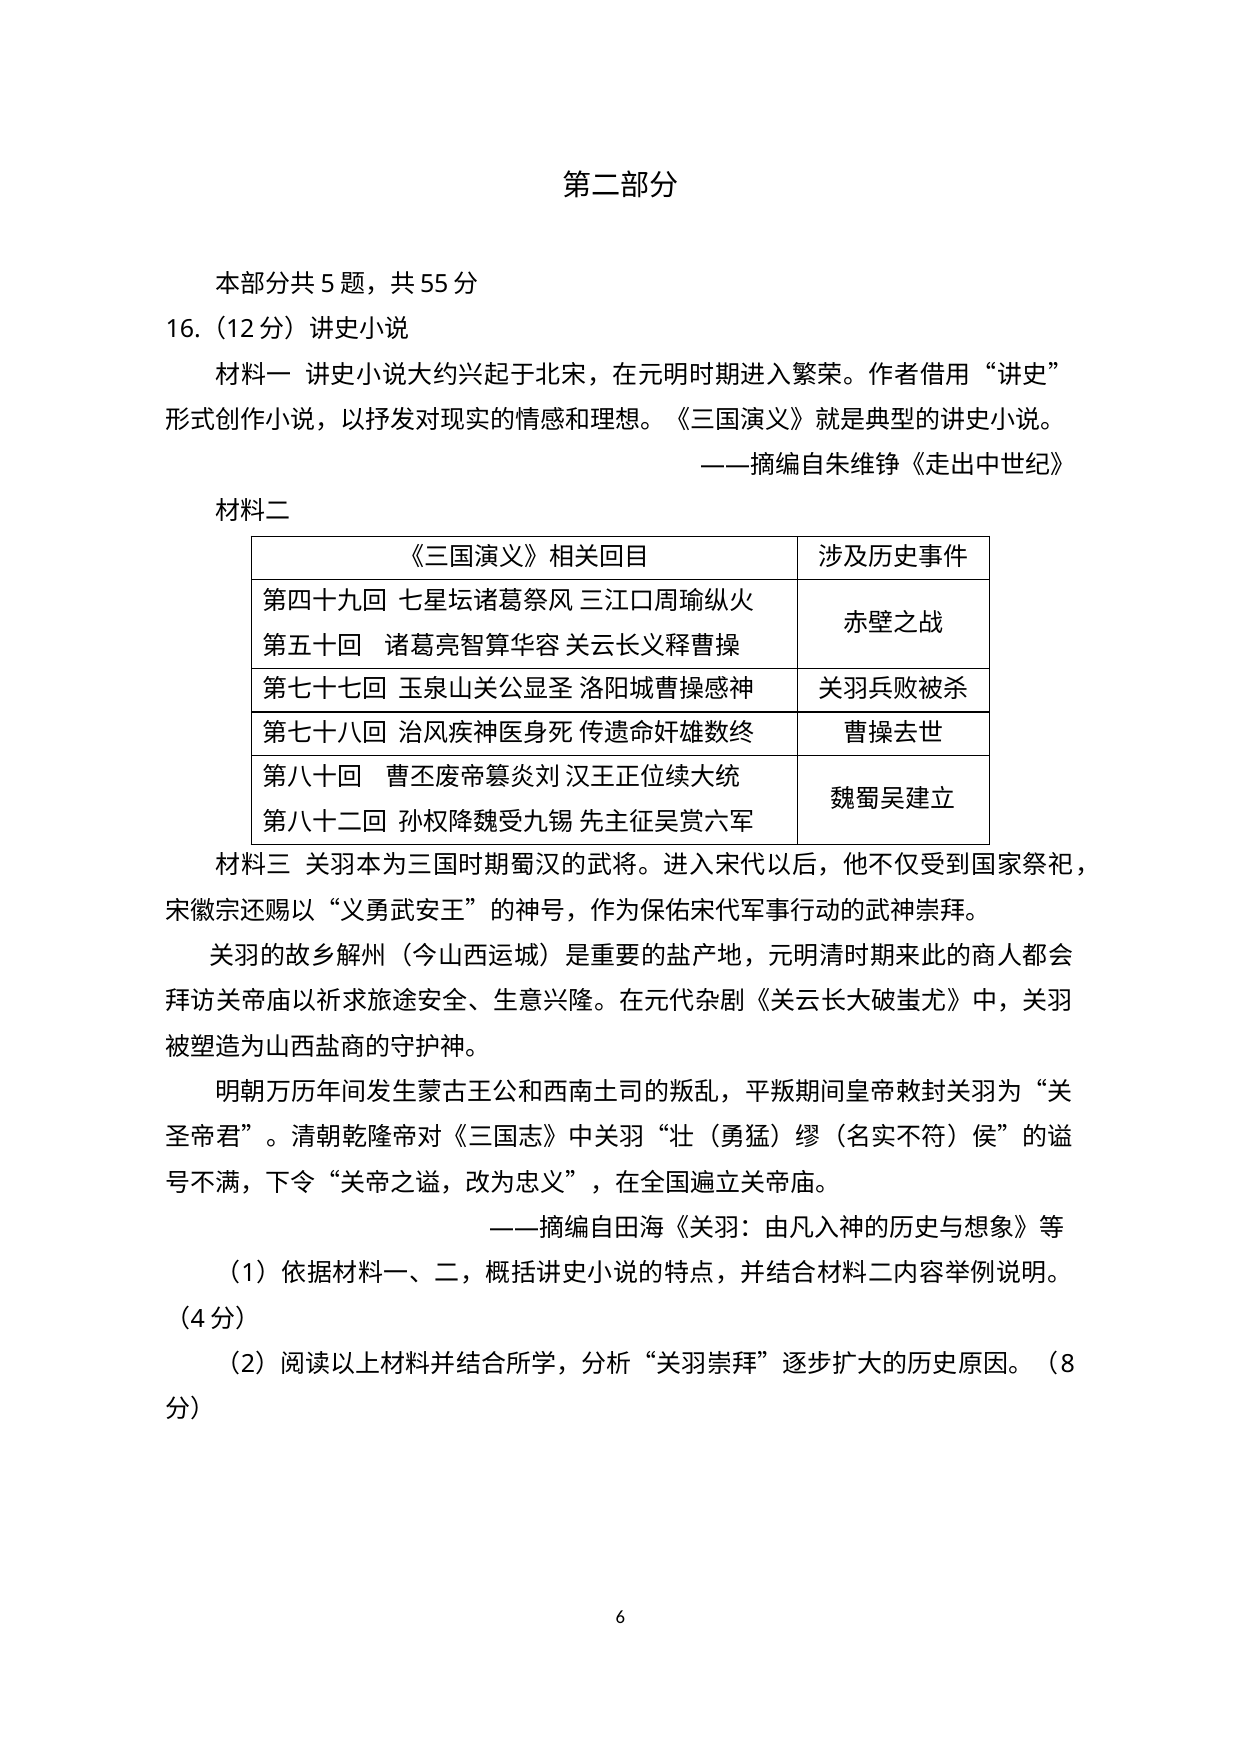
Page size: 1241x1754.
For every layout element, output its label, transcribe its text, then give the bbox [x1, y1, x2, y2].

text 本部分共5题，共55分 [165, 264, 1075, 300]
text 16.（12分）讲史小说 [165, 309, 1075, 345]
table_cell 魏蜀吴建立 [798, 756, 989, 844]
table_cell 第七十七回 玉泉山关公显圣 洛阳城曹操感神 [252, 669, 797, 711]
text 材料三 关羽本为三国时期蜀汉的武将。进入宋代以后，他不仅受到国家祭祀，宋徽宗还赐以“义勇武安王”的神号，作为保佑宋代军事行动的武神崇拜。 [165, 845, 1075, 926]
text 第二部分 [165, 161, 1075, 203]
text 明朝万历年间发生蒙古王公和西南土司的叛乱，平叛期间皇帝敕封关羽为“关圣帝君”。清朝乾隆帝对《三国志》中关羽“壮（勇猛）缪（名实不符）侯”的谥号不满，下令“关帝之谥，改为忠义”，在全国遍立关帝庙。 [165, 1071, 1075, 1198]
table_cell 第七十八回 治风疾神医身死 传遗命奸雄数终 [252, 713, 797, 755]
text 关羽的故乡解州（今山西运城）是重要的盐产地，元明清时期来此的商人都会拜访关帝庙以祈求旅途安全、生意兴隆。在元代杂剧《关云长大破蚩尤》中，关羽被塑造为山西盐商的守护神。 [165, 936, 1075, 1062]
table_cell 关羽兵败被杀 [798, 669, 989, 711]
table_cell 赤壁之战 [798, 580, 989, 668]
text ——摘编自田海《关羽：由凡入神的历史与想象》等 [165, 1207, 1064, 1244]
text 材料一 讲史小说大约兴起于北宋，在元明时期进入繁荣。作者借用“讲史”形式创作小说，以抒发对现实的情感和理想。《三国演义》就是典型的讲史小说。 [165, 354, 1075, 436]
table_cell 曹操去世 [798, 713, 989, 755]
table_header 《三国演义》相关回目 [252, 537, 797, 579]
text （2）阅读以上材料并结合所学，分析“关羽崇拜”逐步扩大的历史原因。（8分） [165, 1343, 1075, 1425]
text （1）依据材料一、二，概括讲史小说的特点，并结合材料二内容举例说明。（4分） [165, 1253, 1075, 1334]
text 材料二 [165, 490, 1075, 526]
table_cell 第八十回 曹丕废帝篡炎刘 汉王正位续大统 第八十二回 孙权降魏受九锡 先主征吴赏六军 [252, 756, 797, 844]
table_header 涉及历史事件 [798, 537, 989, 579]
text ——摘编自朱维铮《走出中世纪》 [165, 445, 1075, 481]
table_cell 第四十九回 七星坛诸葛祭风 三江口周瑜纵火 第五十回 诸葛亮智算华容 关云长义释曹操 [252, 580, 797, 668]
